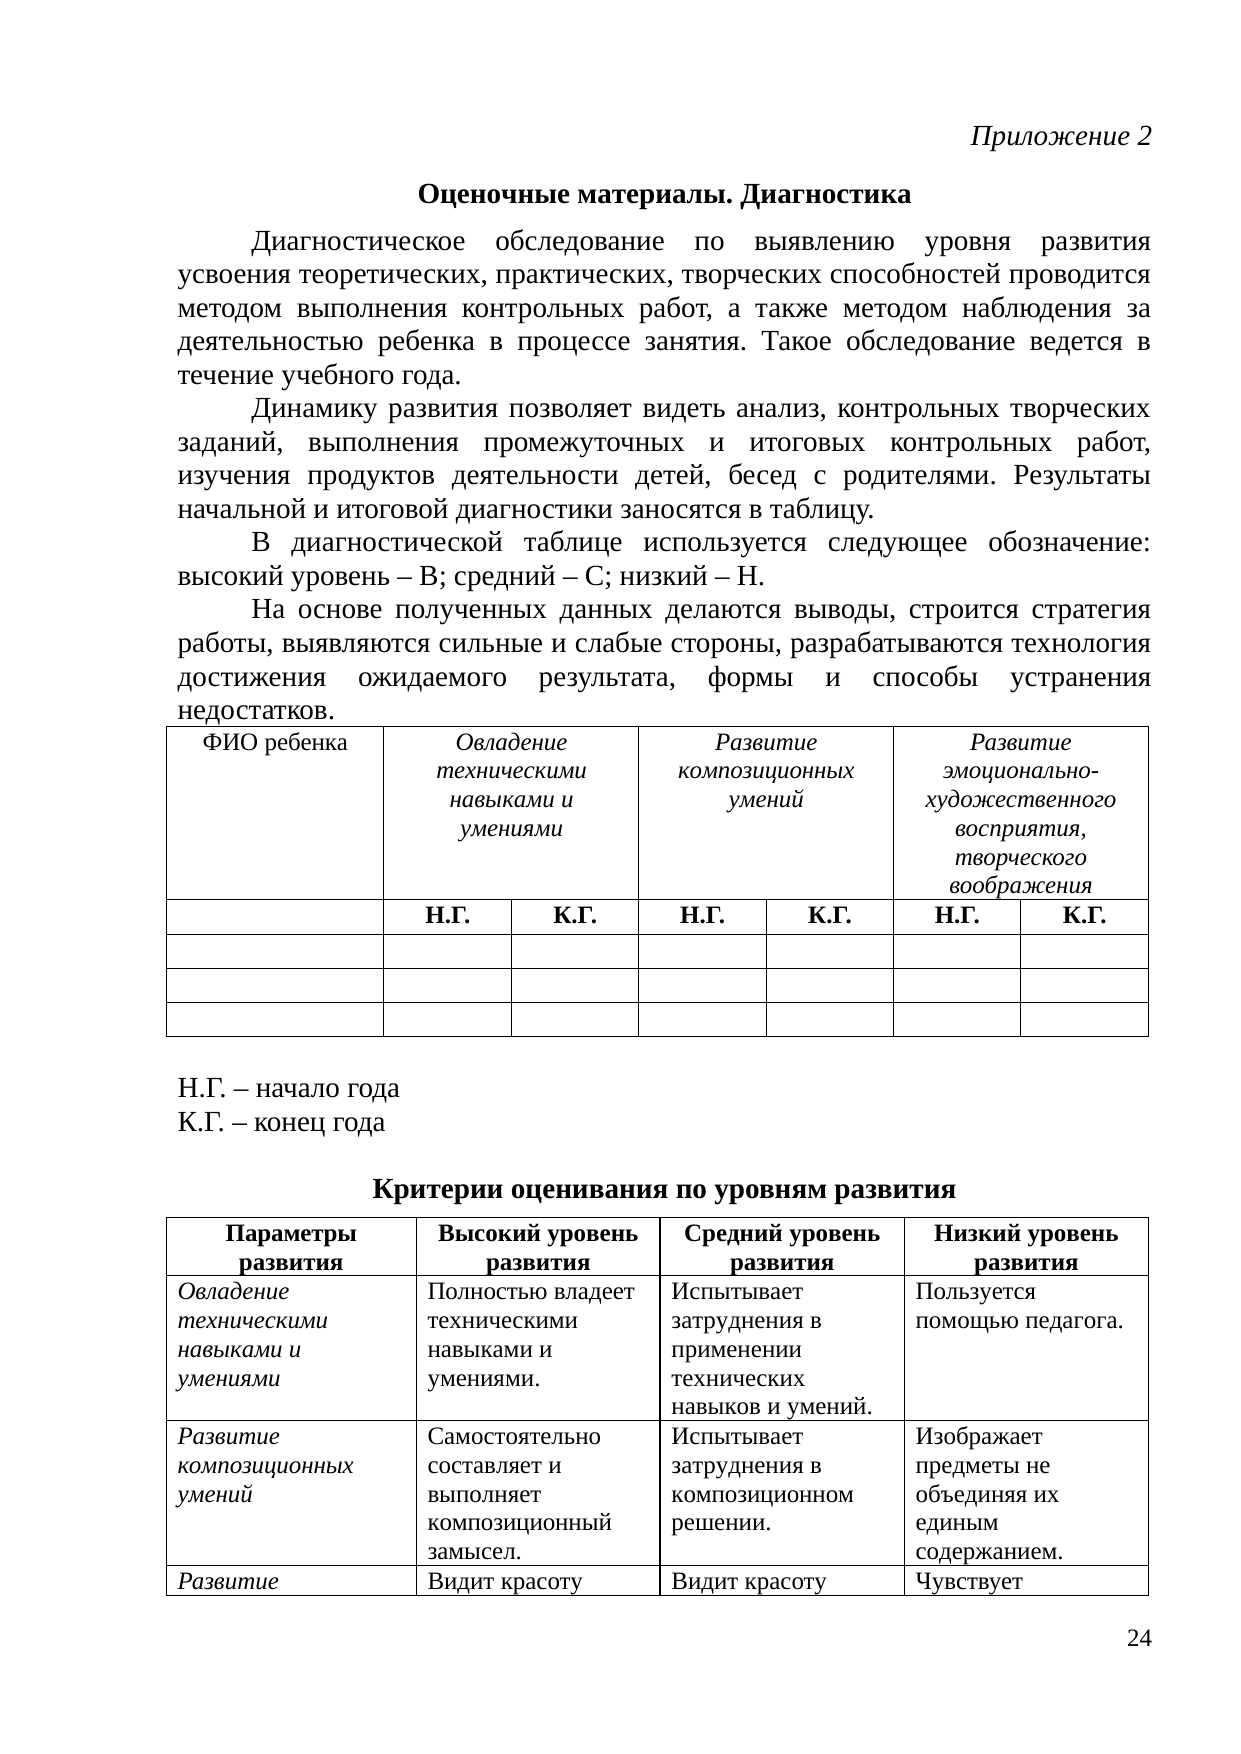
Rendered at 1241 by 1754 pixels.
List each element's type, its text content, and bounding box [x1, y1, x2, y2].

table_cell [894, 935, 1020, 967]
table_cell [417, 1566, 659, 1595]
table_header Овладение техническими навыками и умениями [384, 727, 638, 899]
text Приложение 2 [177, 118, 1152, 152]
table_cell [639, 935, 766, 967]
table_cell [1021, 969, 1148, 1002]
table_cell К.Г. [1021, 900, 1148, 933]
table_cell [894, 1003, 1020, 1036]
text На основе полученных данных делаются выводы, строится стратегия работы, выявляются сильные и слабые стороны, разрабатываются технология достижения ожидаемого результата, формы и способы устранения недостатков. [177, 592, 1152, 726]
text Диагностическое обследование по выявлению уровня развития усвоения теоретических, практических, творческих способностей проводится методом выполнения контрольных работ, а также методом наблюдения за деятельностью ребенка в процессе занятия. Такое обследование ведется в течение учебного года. [177, 223, 1152, 390]
table_cell Испытывает затруднения в композиционном решении. [661, 1421, 904, 1565]
text Динамику развития позволяет видеть анализ, контрольных творческих заданий, выполнения промежуточных и итоговых контрольных работ, изучения продуктов деятельности детей, бесед с родителями. Результаты начальной и итоговой диагностики заносятся в таблицу. [177, 390, 1152, 524]
table_cell [512, 935, 638, 967]
table_cell [167, 935, 383, 967]
table_cell [1021, 935, 1148, 967]
table_header Низкий уровень развития [905, 1218, 1148, 1275]
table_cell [167, 1566, 416, 1595]
text Н.Г. – начало года [177, 1070, 1152, 1104]
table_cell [905, 1566, 1148, 1595]
table_cell [512, 1003, 638, 1036]
table_cell К.Г. [767, 900, 893, 933]
table_cell Н.Г. [384, 900, 511, 933]
table_header Параметры развития [167, 1218, 416, 1275]
table_cell Испытывает затруднения в применении технических навыков и умений. [661, 1276, 904, 1420]
table_cell [1021, 1003, 1148, 1036]
table_header Высокий уровень развития [417, 1218, 659, 1275]
table_cell [767, 1003, 893, 1036]
table_header ФИО ребенка [167, 727, 383, 899]
table_cell [894, 969, 1020, 1002]
text К.Г. – конец года [177, 1104, 1152, 1137]
table_cell [767, 935, 893, 967]
table_header Средний уровень развития [661, 1218, 904, 1275]
table_cell Н.Г. [894, 900, 1020, 933]
table_cell Полностью владеет техническими навыками и умениями. [417, 1276, 659, 1420]
table_cell [639, 969, 766, 1002]
text Критерии оценивания по уровням развития [177, 1171, 1152, 1204]
table_header Развитие эмоционально- художественного восприятия, творческого воображения [894, 727, 1148, 899]
text Оценочные материалы. Диагностика [177, 177, 1152, 210]
table_cell К.Г. [512, 900, 638, 933]
table_cell [767, 969, 893, 1002]
table_cell [167, 1003, 383, 1036]
table_cell [512, 969, 638, 1002]
table_cell Н.Г. [639, 900, 766, 933]
table_cell [167, 900, 383, 933]
table_cell Развитие композиционных умений [167, 1421, 416, 1565]
table_header Развитие композиционных умений [639, 727, 893, 899]
table_cell Овладение техническими навыками и умениями [167, 1276, 416, 1420]
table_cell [661, 1566, 904, 1595]
table_cell [384, 935, 511, 967]
table_cell [384, 1003, 511, 1036]
table_cell [167, 969, 383, 1002]
table_cell [384, 969, 511, 1002]
table_cell Пользуется помощью педагога. [905, 1276, 1148, 1420]
text В диагностической таблице используется следующее обозначение: высокий уровень – В; средний – С; низкий – Н. [177, 524, 1152, 592]
table_cell Изображает предметы не объединяя их единым содержанием. [905, 1421, 1148, 1565]
table_cell [639, 1003, 766, 1036]
table_cell Самостоятельно составляет и выполняет композиционный замысел. [417, 1421, 659, 1565]
